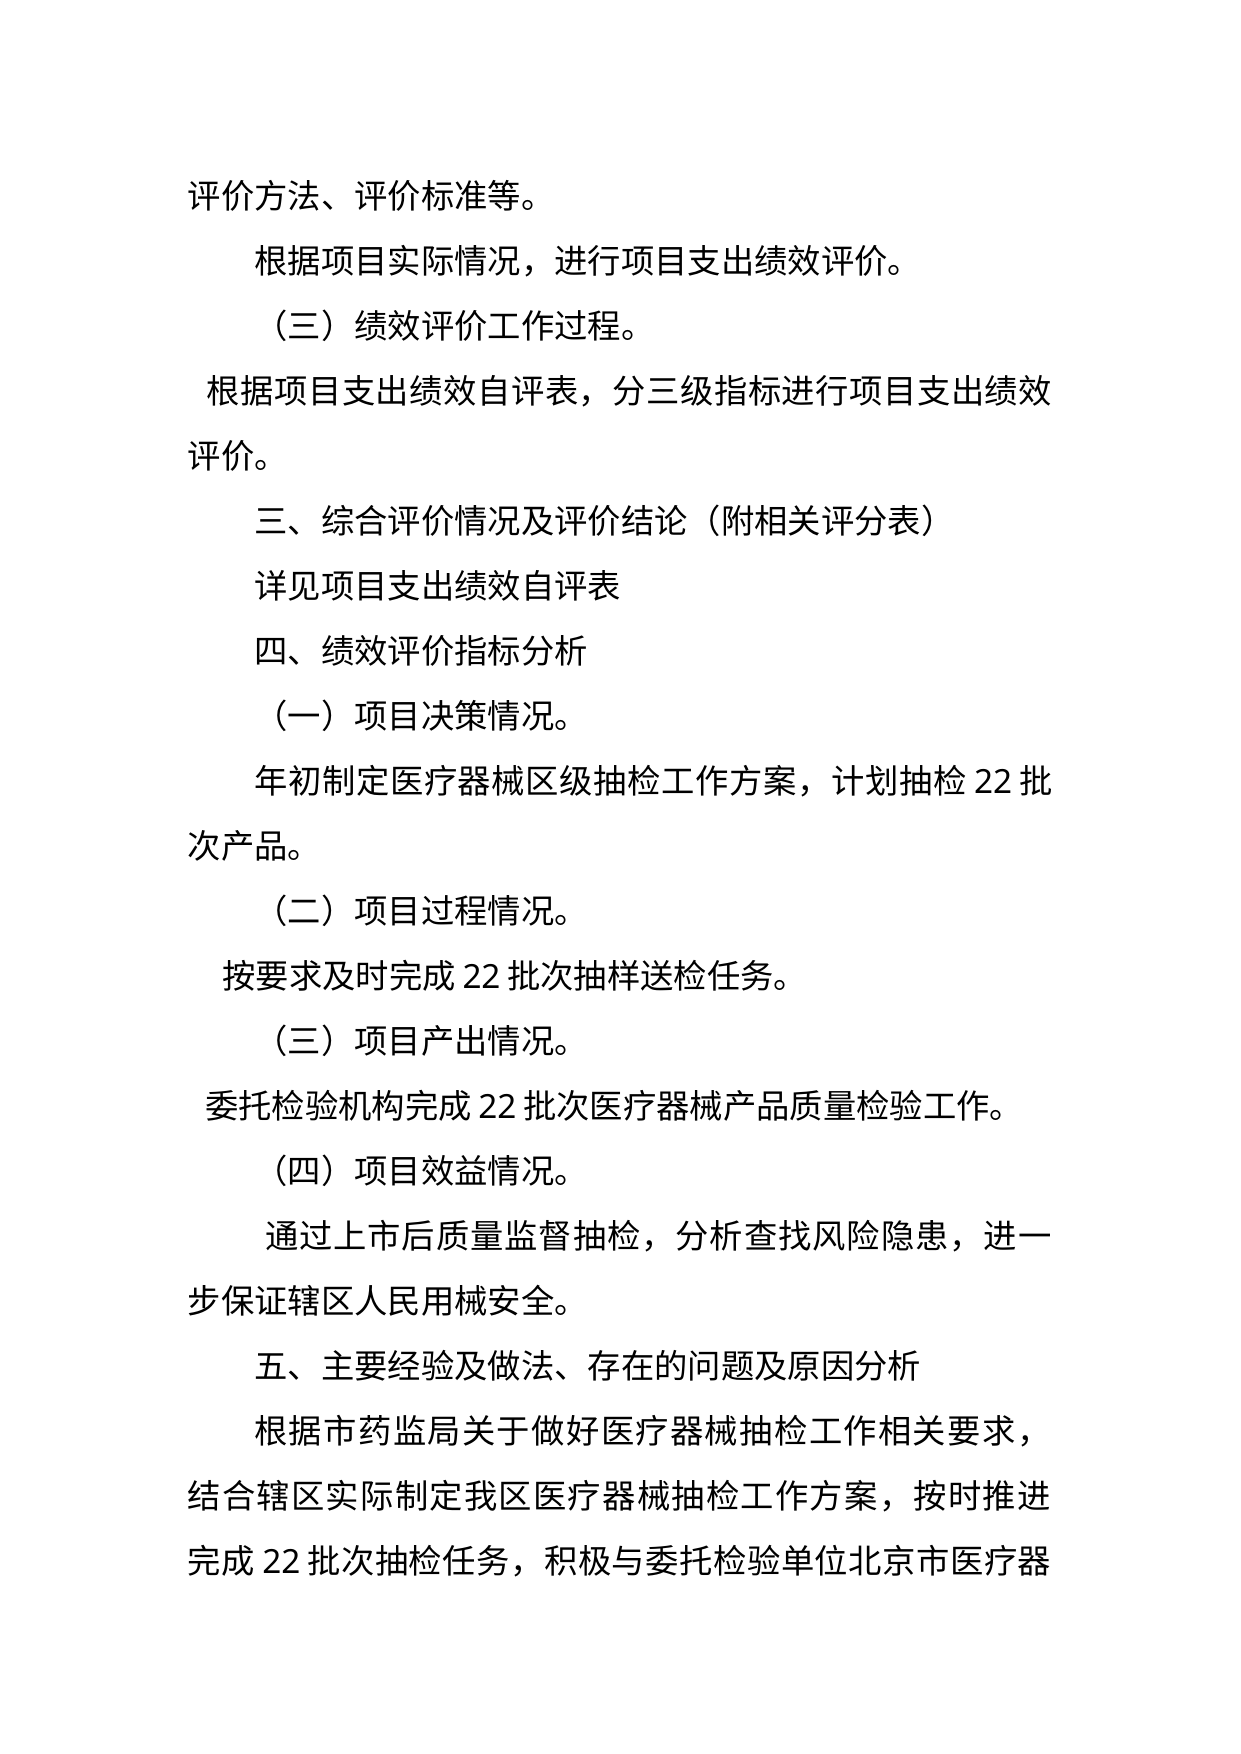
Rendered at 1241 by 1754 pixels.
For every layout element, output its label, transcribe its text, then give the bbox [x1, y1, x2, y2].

text 详见项目支出绩效自评表 [187, 552, 1053, 617]
text 通过上市后质量监督抽检，分析查找风险隐患，进一步保证辖区人民用械安全。 [187, 1202, 1053, 1332]
list 根据项目实际情况，进行项目支出绩效评价。 [187, 227, 1053, 292]
text 四、绩效评价指标分析 [187, 617, 1053, 682]
list 项目过程情况。 [187, 877, 1053, 942]
list 绩效评价工作过程。 [187, 292, 1053, 357]
text （一）项目决策情况。 [187, 682, 1053, 747]
list 按要求及时完成22批次抽样送检任务。 [187, 942, 1053, 1007]
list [187, 162, 1053, 227]
text （四）项目效益情况。 [187, 1137, 1053, 1202]
list 根据项目支出绩效自评表，分三级指标进行项目支出绩效评价。 [187, 357, 1053, 487]
text 三、综合评价情况及评价结论（附相关评分表） [187, 487, 1053, 552]
list 委托检验机构完成22批次医疗器械产品质量检验工作。 [187, 1072, 1053, 1137]
text 五、主要经验及做法、存在的问题及原因分析 [187, 1332, 1053, 1397]
text （三）项目产出情况。 [187, 1007, 1053, 1072]
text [187, 1397, 1053, 1592]
text 年初制定医疗器械区级抽检工作方案，计划抽检22批次产品。 [187, 747, 1053, 877]
